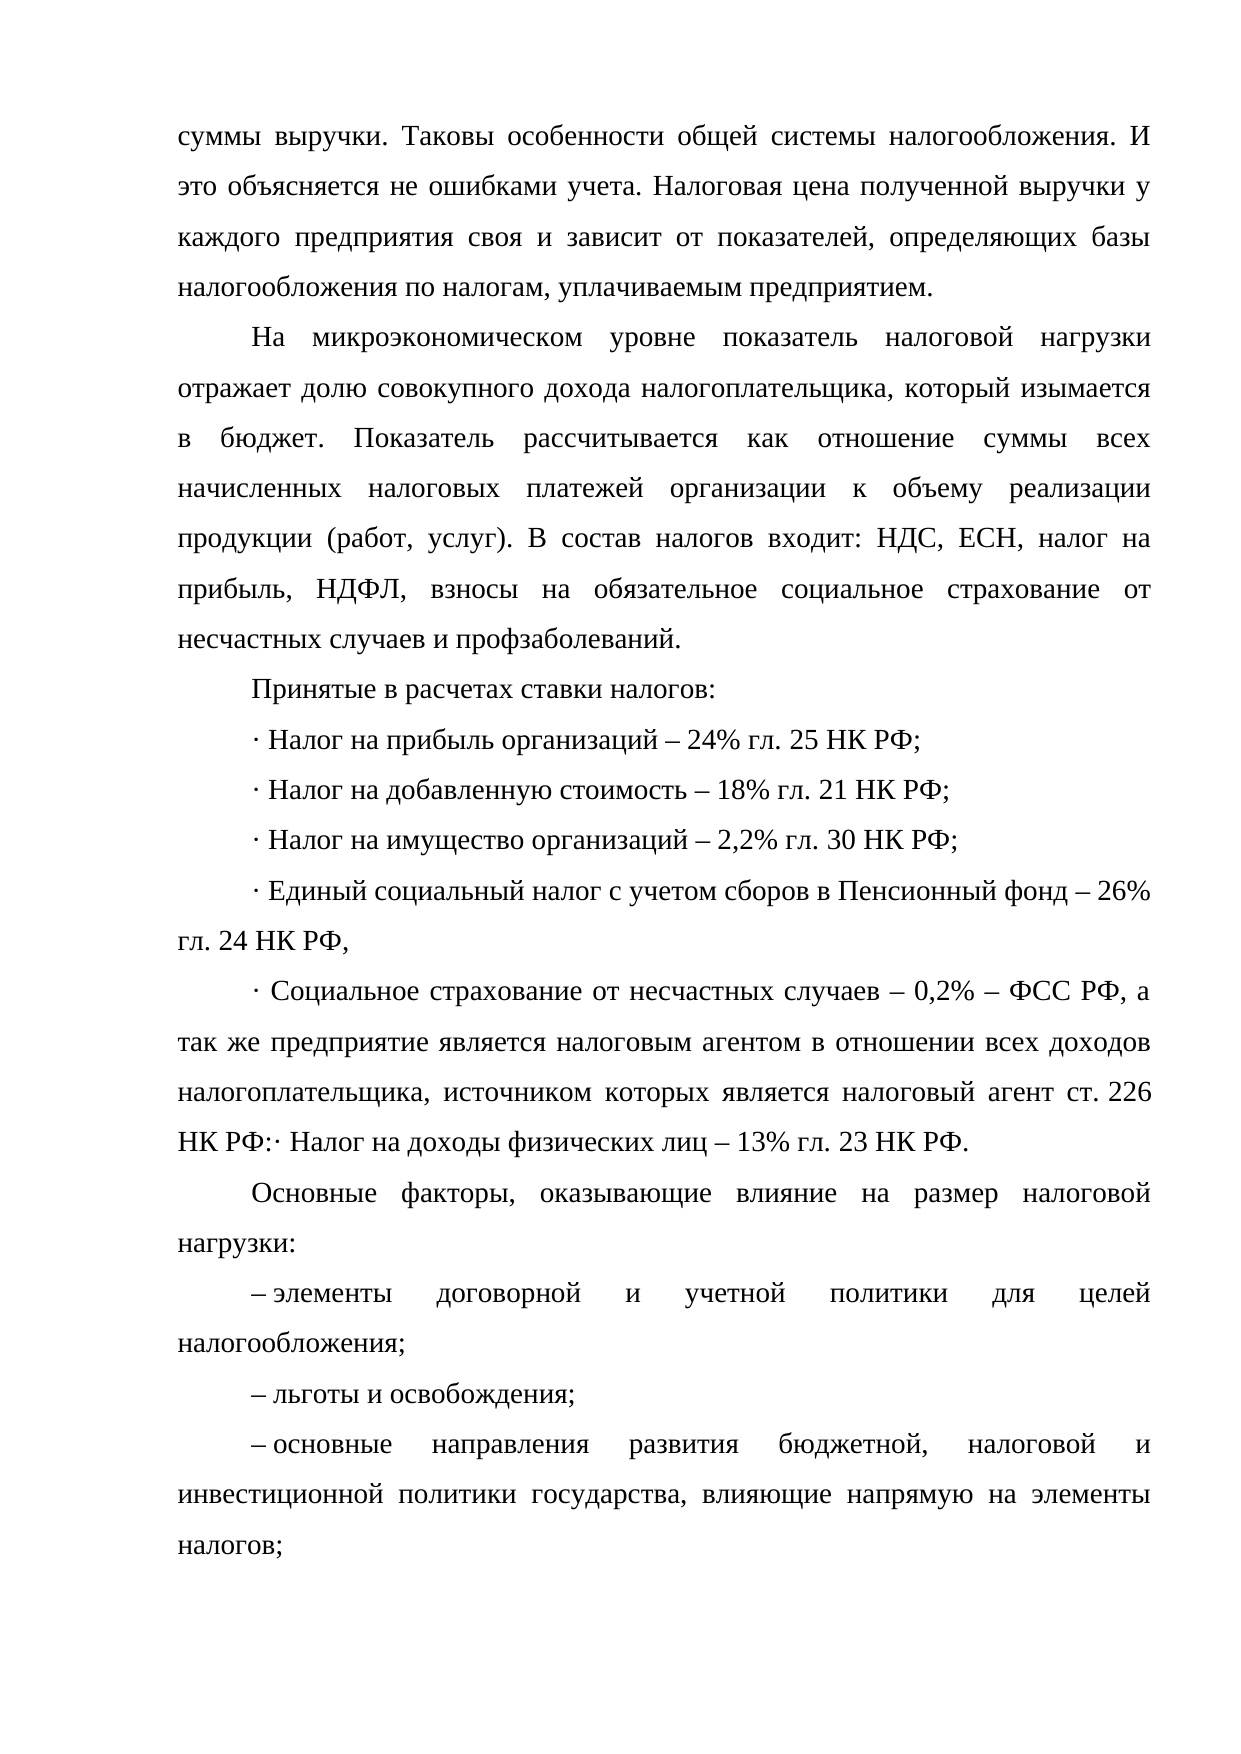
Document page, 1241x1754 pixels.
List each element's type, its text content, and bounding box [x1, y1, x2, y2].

text · Налог на добавленную стоимость – 18% гл. 21 НК РФ; [177, 772, 1152, 806]
text На микроэкономическом уровне показатель налоговой нагрузки отражает долю совокупного дохода налогоплательщика, который изымается в бюджет. Показатель рассчитывается как отношение суммы всех начисленных налоговых платежей организации к объему реализации продукции (работ, услуг). В состав налогов входит: НДС, ЕСН, налог на прибыль, НДФЛ, взносы на обязательное социальное страхование от несчастных случаев и профзаболеваний. [177, 319, 1152, 655]
text · Единый социальный налог с учетом сборов в Пенсионный фонд – 26% гл. 24 НК РФ, [177, 873, 1152, 957]
text – основные направления развития бюджетной, налоговой и инвестиционной политики государства, влияющие напрямую на элементы налогов; [177, 1426, 1152, 1560]
text – льготы и освобождения; [177, 1376, 1152, 1409]
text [177, 118, 1152, 303]
text Принятые в расчетах ставки налогов: [177, 672, 1152, 705]
text · Налог на прибыль организаций – 24% гл. 25 НК РФ; [177, 722, 1152, 755]
text – элементы договорной и учетной политики для целей налогообложения; [177, 1275, 1152, 1359]
text · Налог на имущество организаций – 2,2% гл. 30 НК РФ; [177, 822, 1152, 856]
text Основные факторы, оказывающие влияние на размер налоговой нагрузки: [177, 1175, 1152, 1258]
text · Социальное страхование от несчастных случаев – 0,2% – ФСС РФ, а так же предприятие является налоговым агентом в отношении всех доходов налогоплательщика, источником которых является налоговый агент ст. 226 НК РФ:· Налог на доходы физических лиц – 13% гл. 23 НК РФ. [177, 973, 1152, 1158]
